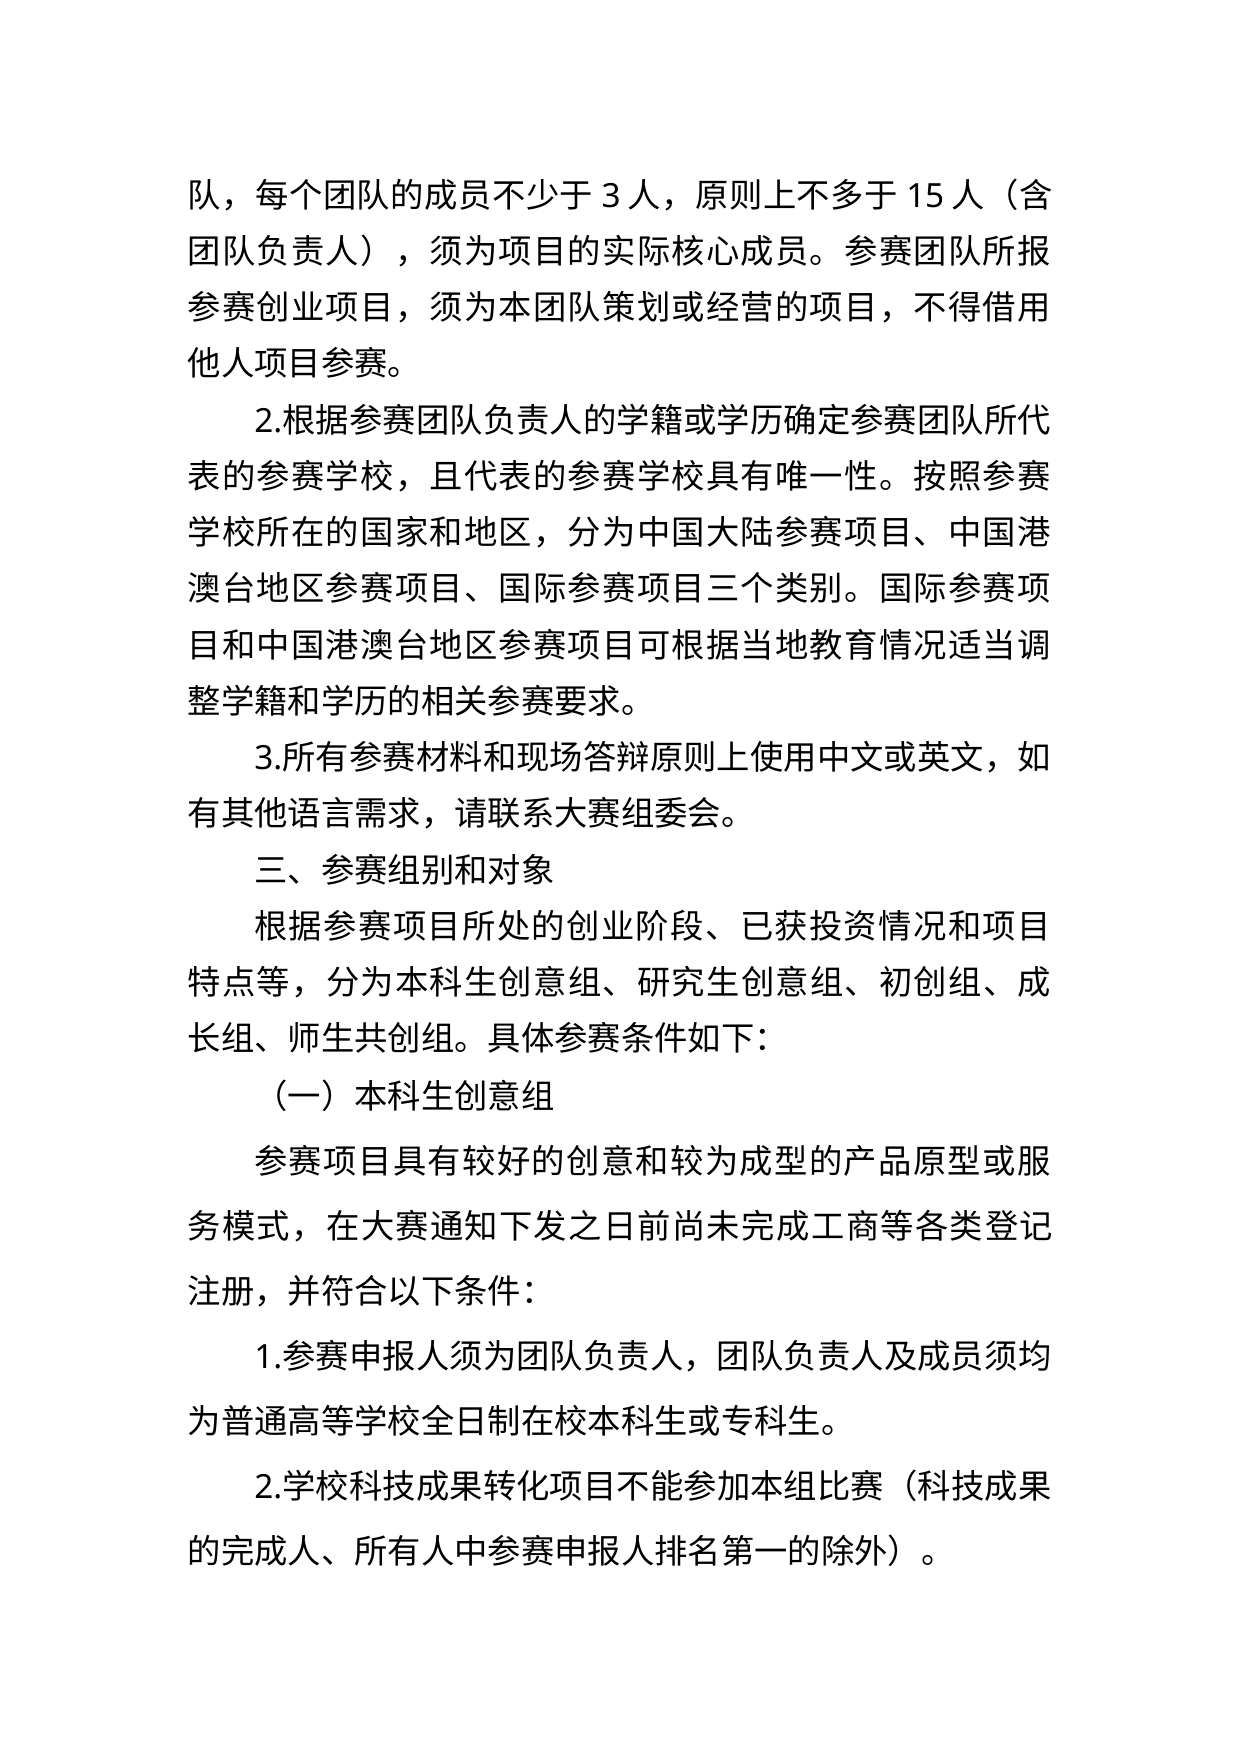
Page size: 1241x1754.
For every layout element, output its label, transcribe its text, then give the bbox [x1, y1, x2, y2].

text 2.根据参赛团队负责人的学籍或学历确定参赛团队所代表的参赛学校，且代表的参赛学校具有唯一性。按照参赛学校所在的国家和地区，分为中国大陆参赛项目、中国港澳台地区参赛项目、国际参赛项目三个类别。国际参赛项目和中国港澳台地区参赛项目可根据当地教育情况适当调整学籍和学历的相关参赛要求。 [187, 387, 1053, 724]
text 3.所有参赛材料和现场答辩原则上使用中文或英文，如有其他语言需求，请联系大赛组委会。 [187, 724, 1053, 837]
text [187, 162, 1053, 387]
text 根据参赛项目所处的创业阶段、已获投资情况和项目特点等，分为本科生创意组、研究生创意组、初创组、成长组、师生共创组。具体参赛条件如下： [187, 893, 1053, 1062]
text 1.参赛申报人须为团队负责人，团队负责人及成员须均为普通高等学校全日制在校本科生或专科生。 [187, 1322, 1053, 1452]
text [187, 1127, 1053, 1322]
text （一）本科生创意组 [187, 1062, 1053, 1127]
text 2.学校科技成果转化项目不能参加本组比赛（科技成果的完成人、所有人中参赛申报人排名第一的除外）。 [187, 1452, 1053, 1582]
text 三、参赛组别和对象 [187, 837, 1053, 893]
